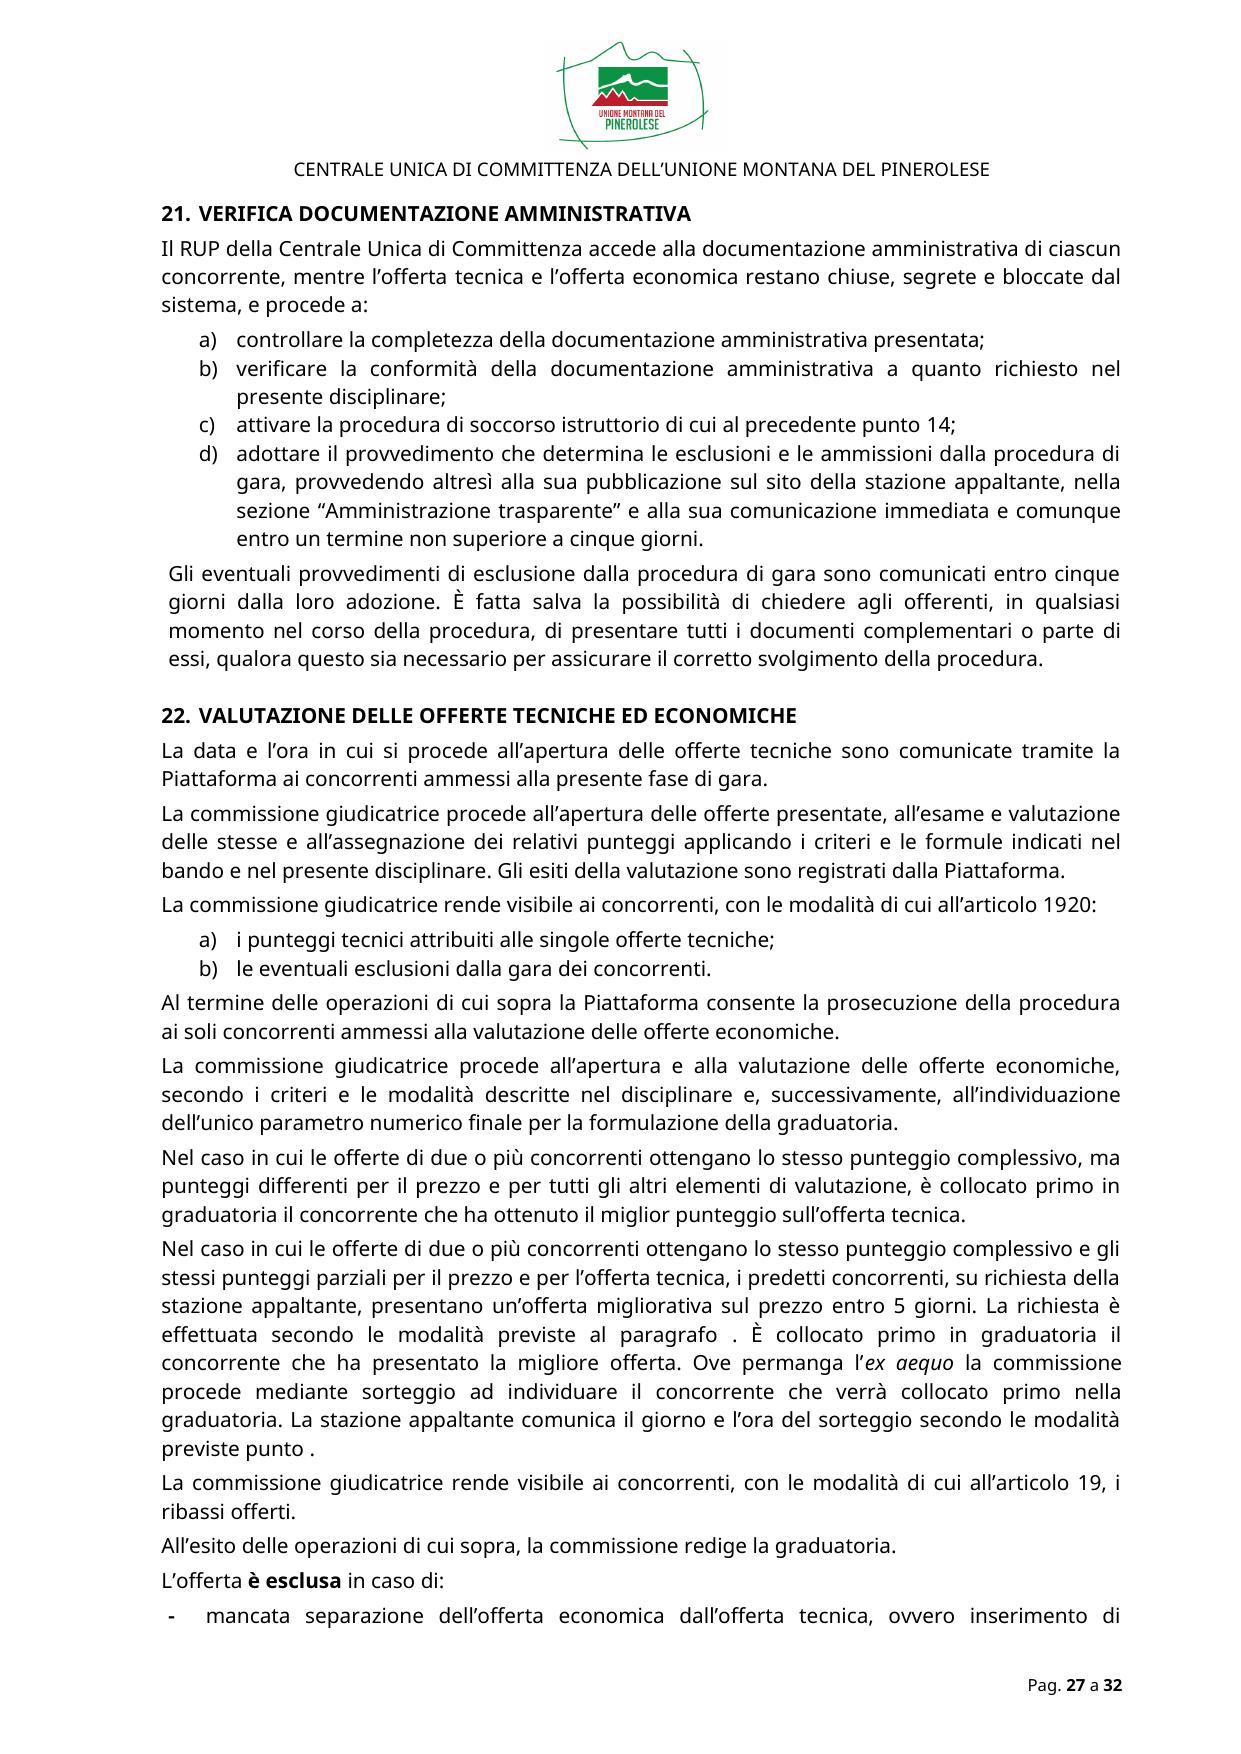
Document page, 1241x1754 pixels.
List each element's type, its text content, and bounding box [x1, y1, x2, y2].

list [168, 1601, 1122, 1629]
list i punteggi tecnici attribuiti alle singole offerte tecniche; [199, 925, 1122, 954]
text La data e l’ora in cui si procede all’apertura delle offerte tecniche sono comunicate tramite la Piattaforma ai concorrenti ammessi alla presente fase di gara. [161, 736, 1122, 793]
text La commissione giudicatrice procede all’apertura delle offerte presentate, all’esame e valutazione delle stesse e all’assegnazione dei relativi punteggi applicando i criteri e le formule indicati nel bando e nel presente disciplinare. Gli esiti della valutazione sono registrati dalla Piattaforma. [161, 799, 1122, 884]
list le eventuali esclusioni dalla gara dei concorrenti. [199, 954, 1122, 982]
text La commissione giudicatrice procede all’apertura e alla valutazione delle offerte economiche, secondo i criteri e le modalità descritte nel disciplinare e, successivamente, all’individuazione dell’unico parametro numerico finale per la formulazione della graduatoria. [161, 1051, 1122, 1137]
list controllare la completezza della documentazione amministrativa presentata; [199, 325, 1122, 354]
list attivare la procedura di soccorso istruttorio di cui al precedente punto 14; [199, 411, 1122, 439]
text Nel caso in cui le offerte di due o più concorrenti ottengano lo stesso punteggio complessivo e gli stessi punteggi parziali per il prezzo e per l’offerta tecnica, i predetti concorrenti, su richiesta della stazione appaltante, presentano un’offerta migliorativa sul prezzo entro 5 giorni. La richiesta è effettuata secondo le modalità previste al paragrafo 2.3. È collocato primo in graduatoria il concorrente che ha presentato la migliore offerta. Ove permanga l’ex aequo la commissione procede mediante sorteggio ad individuare il concorrente che verrà collocato primo nella graduatoria. La stazione appaltante comunica il giorno e l’ora del sorteggio secondo le modalità previste punto 2.3. [161, 1234, 1122, 1462]
subtitle VERIFICA DOCUMENTAZIONE AMMINISTRATIVA [161, 199, 1122, 227]
text Gli eventuali provvedimenti di esclusione dalla procedura di gara sono comunicati entro cinque giorni dalla loro adozione. È fatta salva la possibilità di chiedere agli offerenti, in qualsiasi momento nel corso della procedura, di presentare tutti i documenti complementari o parte di essi, qualora questo sia necessario per assicurare il corretto svolgimento della procedura. [168, 559, 1122, 673]
text Il RUP della Centrale Unica di Committenza accede alla documentazione amministrativa di ciascun concorrente, mentre l’offerta tecnica e l’offerta economica restano chiuse, segrete e bloccate dal sistema, e procede a: [161, 234, 1122, 319]
text All’esito delle operazioni di cui sopra, la commissione redige la graduatoria. [161, 1531, 1122, 1560]
text La commissione giudicatrice rende visibile ai concorrenti, con le modalità di cui all’articolo 19: [161, 891, 1122, 919]
list adottare il provvedimento che determina le esclusioni e le ammissioni dalla procedura di gara, provvedendo altresì alla sua pubblicazione sul sito della stazione appaltante, nella sezione “Amministrazione trasparente” e alla sua comunicazione immediata e comunque entro un termine non superiore a cinque giorni. [199, 439, 1122, 553]
text L’offerta è esclusa in caso di: [161, 1566, 1122, 1594]
list verificare la conformità della documentazione amministrativa a quanto richiesto nel presente disciplinare; [199, 354, 1122, 411]
text La commissione giudicatrice rende visibile ai concorrenti, con le modalità di cui all’articolo 19, i ribassi offerti. [161, 1468, 1122, 1525]
text Nel caso in cui le offerte di due o più concorrenti ottengano lo stesso punteggio complessivo, ma punteggi differenti per il prezzo e per tutti gli altri elementi di valutazione, è collocato primo in graduatoria il concorrente che ha ottenuto il miglior punteggio sull’offerta tecnica. [161, 1143, 1122, 1228]
subtitle VALUTAZIONE DELLE OFFERTE TECNICHE ED ECONOMICHE [161, 701, 1122, 729]
text Al termine delle operazioni di cui sopra la Piattaforma consente la prosecuzione della procedura ai soli concorrenti ammessi alla valutazione delle offerte economiche. [161, 988, 1122, 1045]
